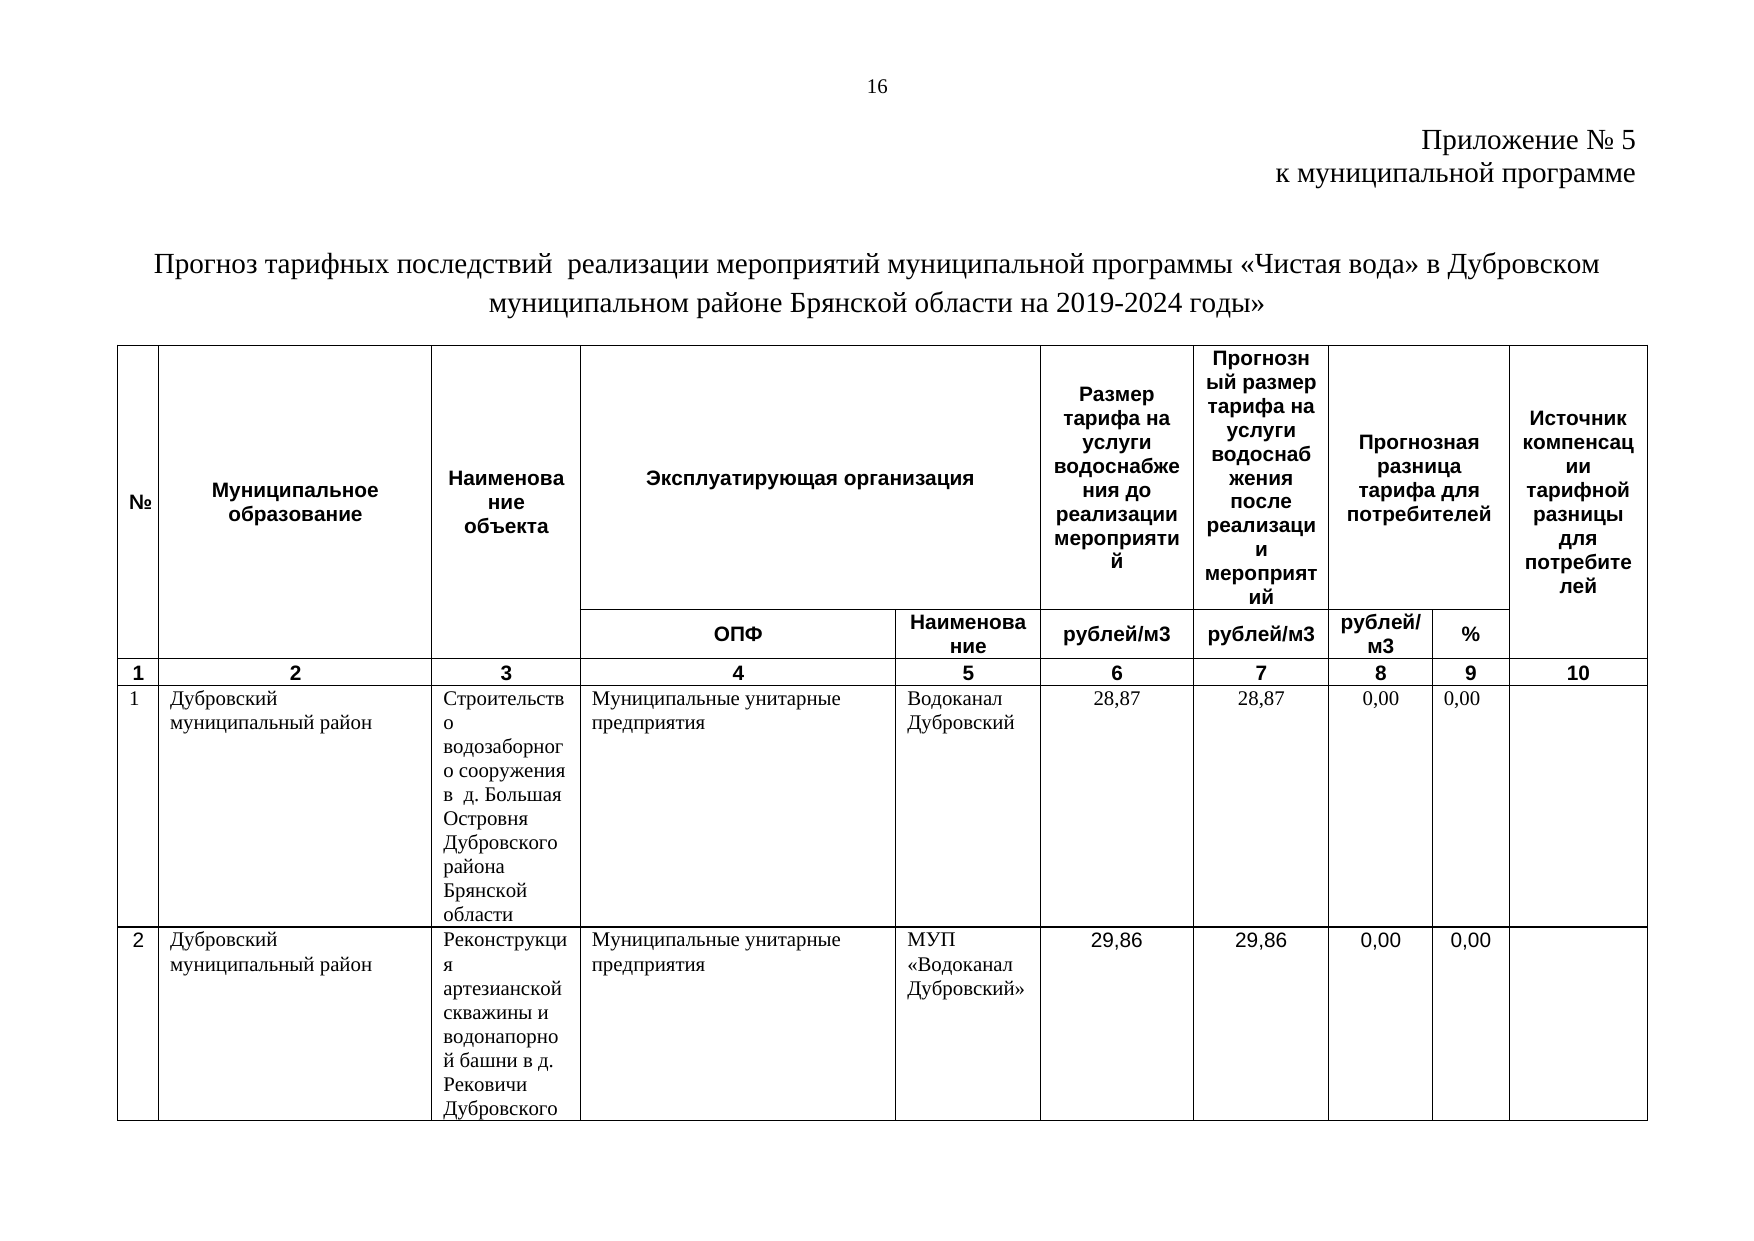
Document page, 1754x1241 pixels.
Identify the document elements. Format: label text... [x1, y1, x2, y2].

text Прогноз тарифных последствий реализации мероприятий муниципальной программы «Чистая вода» в Дубровском муниципальном районе Брянской области на 2019-2024 годы» [118, 247, 1636, 319]
table_cell 10 [1510, 659, 1647, 685]
table_cell 7 [1194, 659, 1328, 685]
table_cell 1 [118, 659, 158, 685]
table_cell рублей/м3 [1329, 610, 1432, 658]
table_cell 0,00 [1433, 928, 1509, 1120]
table_cell % [1433, 610, 1509, 658]
table_header Прогнозная разница тарифа для потребителей [1329, 346, 1509, 609]
table_cell 29,86 [1041, 928, 1193, 1120]
table_cell рублей/м3 [1041, 610, 1193, 658]
table_cell [1510, 928, 1647, 1120]
table_header № [118, 346, 158, 658]
table_cell 8 [1329, 659, 1432, 685]
table_cell 2 [118, 928, 158, 1120]
text Приложение № 5 [561, 122, 1636, 156]
table_header Источник компенсации тарифной разницы для потребителей [1510, 346, 1647, 658]
table_header Муниципальное образование [159, 346, 431, 658]
table_cell 0,00 [1433, 686, 1509, 926]
table_cell 9 [1433, 659, 1509, 685]
table_cell Дубровский муниципальный район [159, 686, 431, 926]
table_cell 29,86 [1194, 928, 1328, 1120]
table_cell рублей/м3 [1194, 610, 1328, 658]
table_cell 0,00 [1329, 928, 1432, 1120]
table_cell [1510, 686, 1647, 926]
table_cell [581, 928, 895, 1120]
table_cell 28,87 [1194, 686, 1328, 926]
table_cell 6 [1041, 659, 1193, 685]
table_cell 0,00 [1329, 686, 1432, 926]
table_cell Водоканал Дубровский [896, 686, 1040, 926]
table_cell Строительство водозаборного сооружения в д. Большая Островня Дубровского района Брянской области [432, 686, 580, 926]
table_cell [159, 928, 431, 1120]
text к муниципальной программе [118, 156, 1636, 189]
table_cell 2 [159, 659, 431, 685]
table_cell 3 [432, 659, 580, 685]
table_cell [896, 928, 1040, 1120]
table_cell 28,87 [1041, 686, 1193, 926]
table_header Прогнозный размер тарифа на услуги водоснабжения после реализации мероприятий [1194, 346, 1328, 609]
table_header Наименование объекта [432, 346, 580, 658]
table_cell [432, 928, 580, 1120]
table_header Эксплуатирующая организация [581, 346, 1040, 609]
table_cell Наименование [896, 610, 1040, 658]
table_cell ОПФ [581, 610, 895, 658]
table_cell 1 [118, 686, 158, 926]
table_cell 4 [581, 659, 895, 685]
table_cell Муниципальные унитарные предприятия [581, 686, 895, 926]
table_header Размер тарифа на услуги водоснабжения до реализации мероприятий [1041, 346, 1193, 609]
table_cell 5 [896, 659, 1040, 685]
